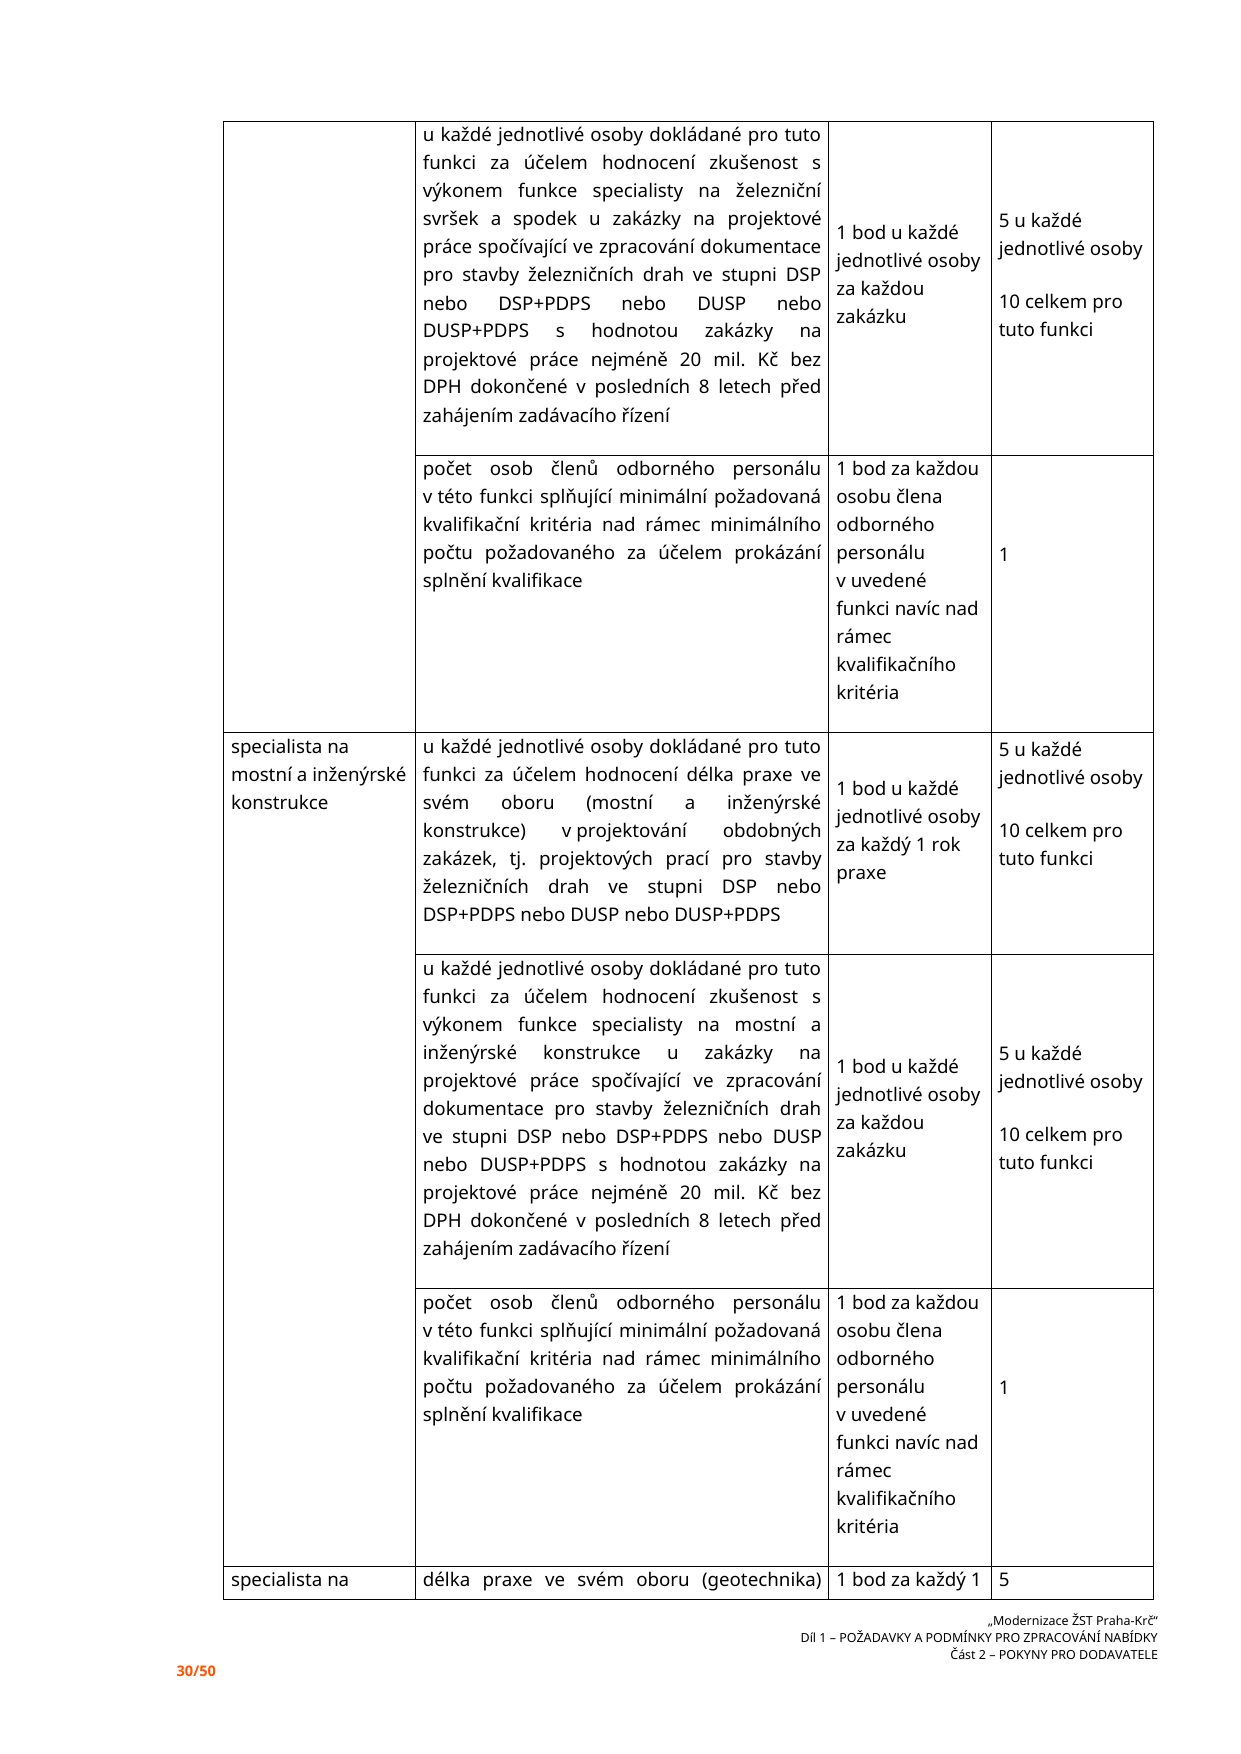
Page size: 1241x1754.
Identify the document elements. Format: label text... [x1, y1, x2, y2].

table_cell u každé jednotlivé osoby dokládané pro tuto funkci za účelem hodnocení délka praxe ve svém oboru (mostní a inženýrské konstrukce) v projektování obdobných zakázek, tj. projektových prací pro stavby železničních drah ve stupni DSP nebo DSP+PDPS nebo DUSP nebo DUSP+PDPS [416, 733, 828, 954]
table_cell specialista na mostní a inženýrské konstrukce [224, 733, 415, 1566]
table_cell 5 u každé jednotlivé osoby 10 celkem pro tuto funkci [992, 733, 1153, 954]
table_cell 1 [992, 1289, 1153, 1566]
table_cell 1 bod za každou osobu člena odborného personálu v uvedené funkci navíc nad rámec kvalifikačního kritéria [829, 456, 991, 732]
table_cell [224, 1567, 415, 1599]
table_cell 1 bod u každé jednotlivé osoby za každou zakázku [829, 955, 991, 1288]
table_cell 5 [992, 1567, 1153, 1599]
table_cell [224, 122, 415, 732]
table_cell 1 bod u každé jednotlivé osoby za každý 1 rok praxe [829, 733, 991, 954]
table_cell u každé jednotlivé osoby dokládané pro tuto funkci za účelem hodnocení zkušenost s výkonem funkce specialisty na mostní a inženýrské konstrukce u zakázky na projektové práce spočívající ve zpracování dokumentace pro stavby železničních drah ve stupni DSP nebo DSP+PDPS nebo DUSP nebo DUSP+PDPS s hodnotou zakázky na projektové práce nejméně 20 mil. Kč bez DPH dokončené v posledních 8 letech před zahájením zadávacího řízení [416, 955, 828, 1288]
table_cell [992, 122, 1153, 454]
table_cell u každé jednotlivé osoby dokládané pro tuto funkci za účelem hodnocení zkušenost s výkonem funkce specialisty na železniční svršek a spodek u zakázky na projektové práce spočívající ve zpracování dokumentace pro stavby železničních drah ve stupni DSP nebo DSP+PDPS nebo DUSP nebo DUSP+PDPS s hodnotou zakázky na projektové práce nejméně 20 mil. Kč bez DPH dokončené v posledních 8 letech před zahájením zadávacího řízení [416, 122, 828, 454]
table_cell počet osob členů odborného personálu v této funkci splňující minimální požadovaná kvalifikační kritéria nad rámec minimálního počtu požadovaného za účelem prokázání splnění kvalifikace [416, 1289, 828, 1566]
table_cell 1 [992, 456, 1153, 732]
table_cell 5 u každé jednotlivé osoby 10 celkem pro tuto funkci [992, 955, 1153, 1288]
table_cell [829, 1567, 991, 1599]
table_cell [416, 1567, 828, 1599]
table_cell počet osob členů odborného personálu v této funkci splňující minimální požadovaná kvalifikační kritéria nad rámec minimálního počtu požadovaného za účelem prokázání splnění kvalifikace [416, 456, 828, 732]
table_cell 1 bod za každou osobu člena odborného personálu v uvedené funkci navíc nad rámec kvalifikačního kritéria [829, 1289, 991, 1566]
table_cell 1 bod u každé jednotlivé osoby za každou zakázku [829, 122, 991, 454]
